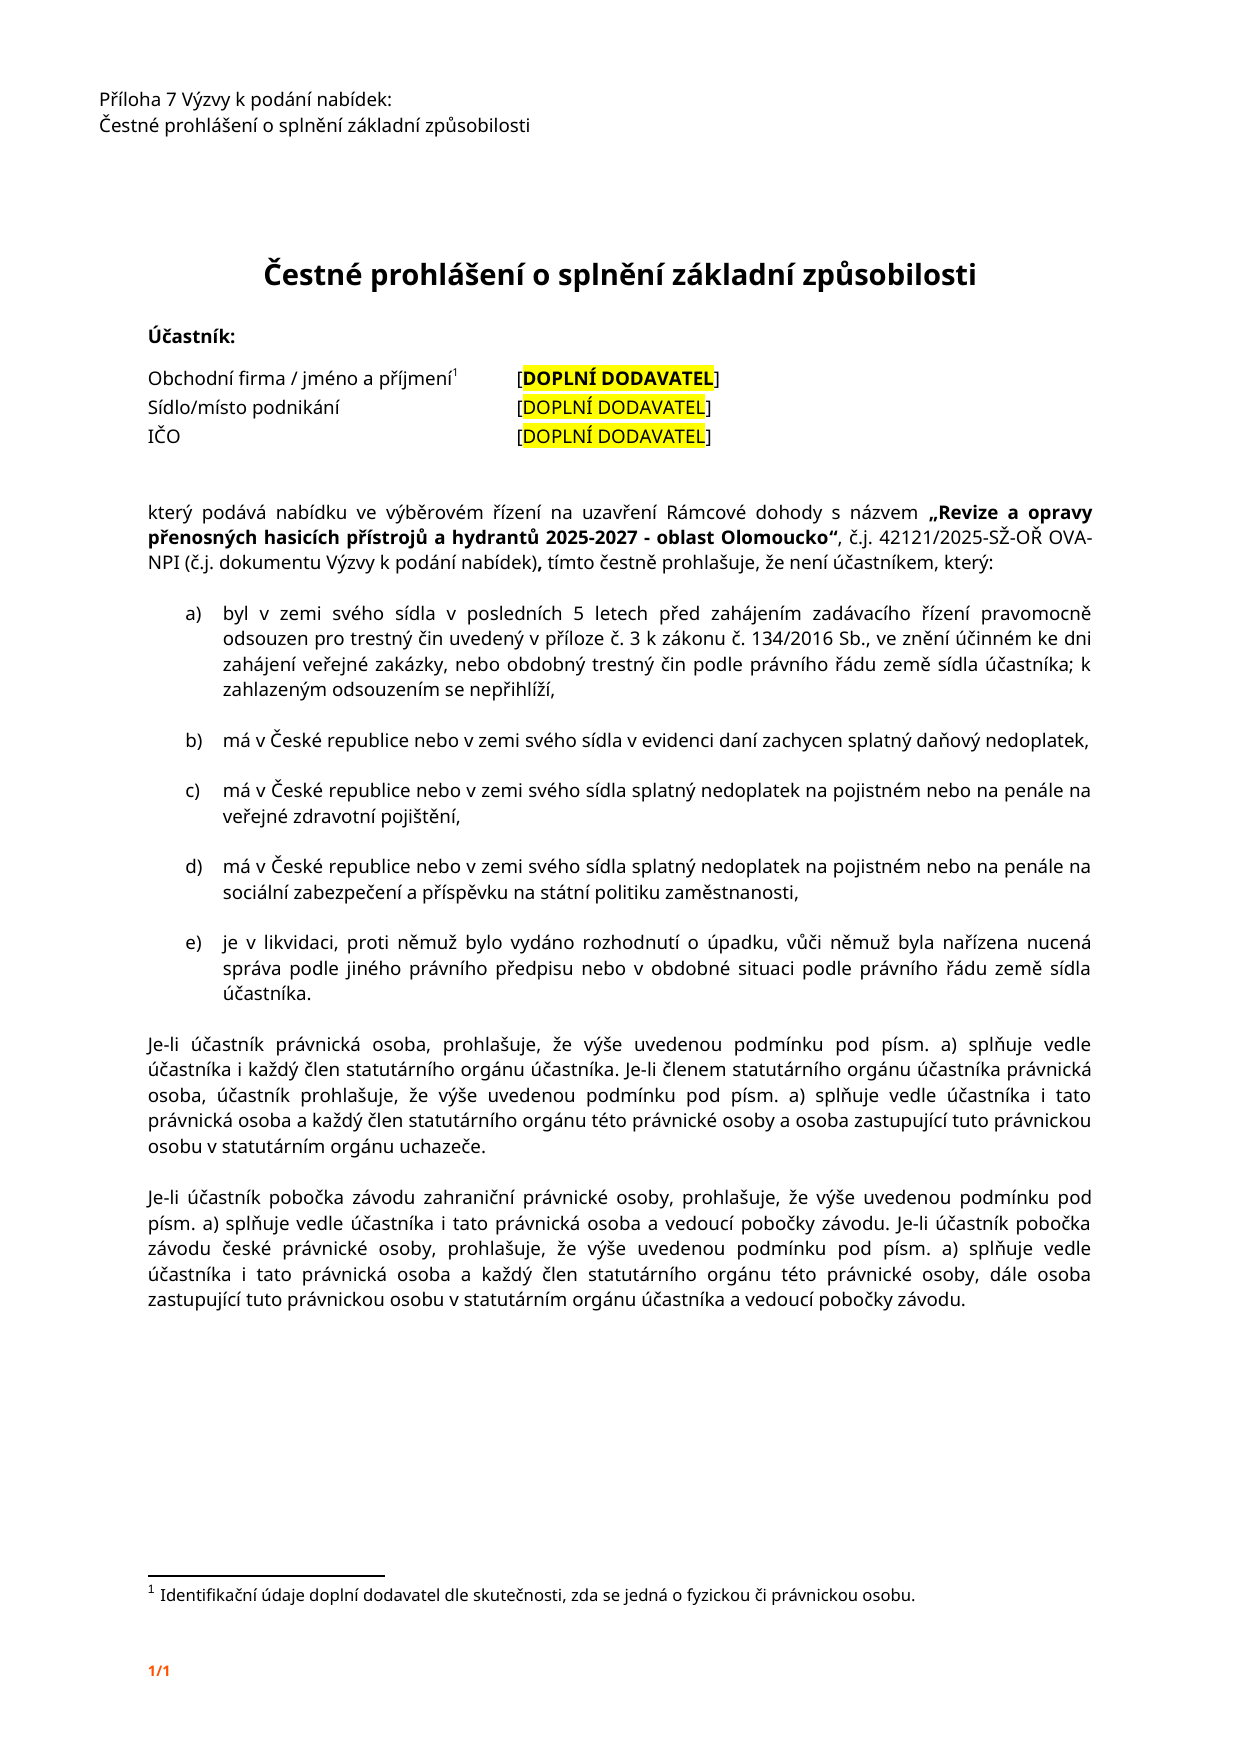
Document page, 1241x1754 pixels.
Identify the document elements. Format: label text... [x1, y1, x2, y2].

text Obchodní firma / jméno a příjmení [148, 362, 1093, 391]
text Účastník: [148, 318, 1093, 349]
text Sídlo/místo podnikání [DOPLNÍ DODAVATEL] [148, 391, 1093, 420]
text IČO [148, 420, 1093, 449]
list má v České republice nebo v zemi svého sídla splatný nedoplatek na pojistném nebo na penále na veřejné zdravotní pojištění, [185, 777, 1093, 828]
list má v České republice nebo v zemi svého sídla v evidenci daní zachycen splatný daňový nedoplatek, [185, 727, 1093, 752]
text Je-li účastník pobočka závodu zahraniční právnické osoby, prohlašuje, že výše uvedenou podmínku pod písm. a) splňuje vedle účastníka i tato právnická osoba a vedoucí pobočky závodu. Je-li účastník pobočka závodu české právnické osoby, prohlašuje, že výše uvedenou podmínku pod písm. a) splňuje vedle účastníka i tato právnická osoba a každý člen statutárního orgánu této právnické osoby, dále osoba zastupující tuto právnickou osobu v statutárním orgánu účastníka a vedoucí pobočky závodu. [148, 1184, 1093, 1312]
text který podává nabídku ve výběrovém řízení na uzavření Rámcové dohody s názvem „Revize a opravy přenosných hasicích přístrojů a hydrantů 2025-2027 - oblast Olomoucko“, č.j. 42121/2025-SŽ-OŘ OVA-NPI (č.j. dokumentu Výzvy k podání nabídek), tímto čestně prohlašuje, že není účastníkem, který: [148, 499, 1093, 574]
text Je-li účastník právnická osoba, prohlašuje, že výše uvedenou podmínku pod písm. a) splňuje vedle účastníka i každý člen statutárního orgánu účastníka. Je-li členem statutárního orgánu účastníka právnická osoba, účastník prohlašuje, že výše uvedenou podmínku pod písm. a) splňuje vedle účastníka i tato právnická osoba a každý člen statutárního orgánu této právnické osoby a osoba zastupující tuto právnickou osobu v statutárním orgánu uchazeče. [148, 1031, 1093, 1159]
list byl v zemi svého sídla v posledních 5 letech před zahájením zadávacího řízení pravomocně odsouzen pro trestný čin uvedený v příloze č. 3 k zákonu č. 134/2016 Sb., ve znění účinném ke dni zahájení veřejné zakázky, nebo obdobný trestný čin podle právního řádu země sídla účastníka; k zahlazeným odsouzením se nepřihlíží, [185, 600, 1093, 702]
list má v České republice nebo v zemi svého sídla splatný nedoplatek na pojistném nebo na penále na sociální zabezpečení a příspěvku na státní politiku zaměstnanosti, [185, 853, 1093, 904]
list je v likvidaci, proti němuž bylo vydáno rozhodnutí o úpadku, vůči němuž byla nařízena nucená správa podle jiného právního předpisu nebo v obdobné situaci podle právního řádu země sídla účastníka. [185, 929, 1093, 1006]
title Čestné prohlášení o splnění základní způsobilosti [148, 254, 1093, 293]
